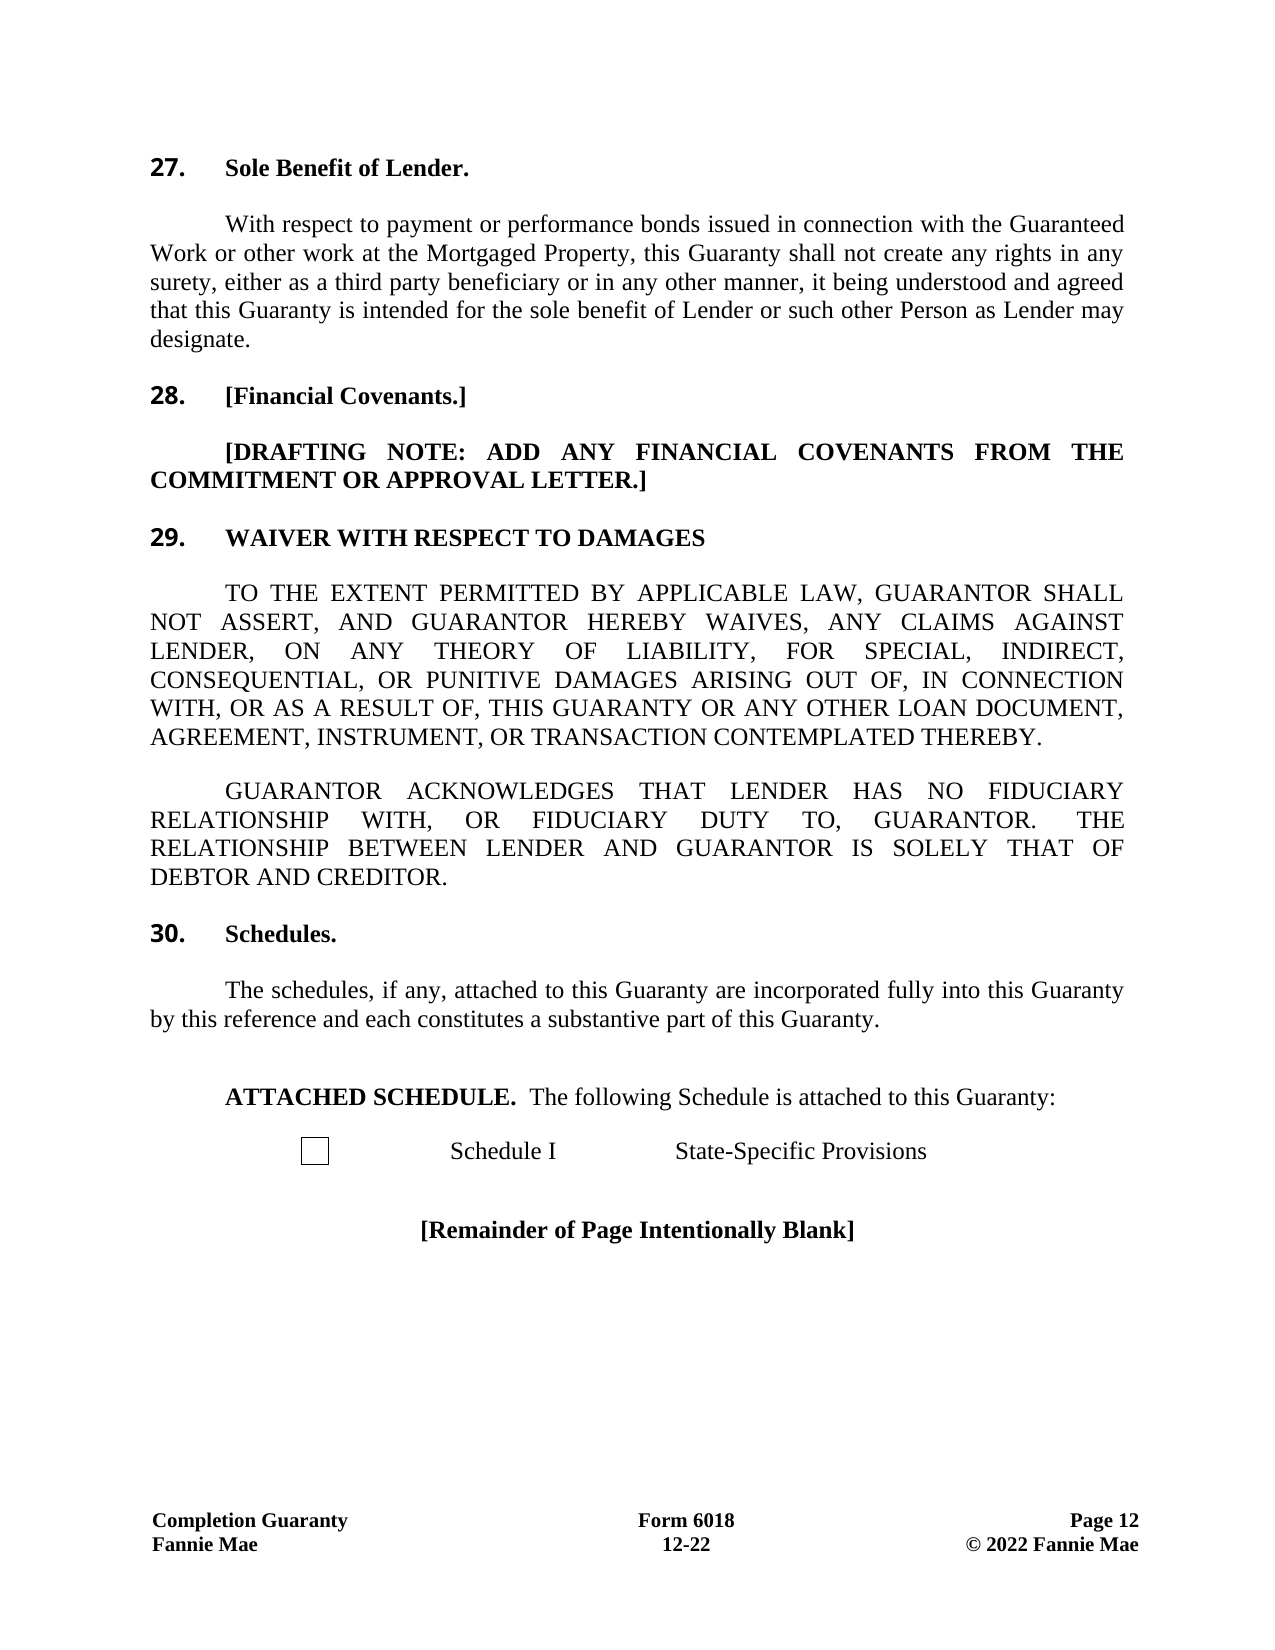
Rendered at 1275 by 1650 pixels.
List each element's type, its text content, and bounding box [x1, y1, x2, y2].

text ATTACHED SCHEDULE. The following Schedule is attached to this Guaranty: [150, 1082, 1125, 1111]
subtitle Sole Benefit of Lender. [150, 150, 1125, 184]
text [DRAFTING NOTE: ADD ANY FINANCIAL COVENANTS FROM THE COMMITMENT OR APPROVAL LETTER.] [150, 437, 1125, 494]
list TO THE EXTENT PERMITTED BY APPLICABLE LAW, GUARANTOR SHALL NOT ASSERT, AND GUARANTOR HEREBY WAIVES, ANY CLAIMS AGAINST LENDER, ON ANY THEORY OF LIABILITY, FOR SPECIAL, INDIRECT, CONSEQUENTIAL, OR PUNITIVE DAMAGES ARISING OUT OF, IN CONNECTION WITH, OR AS A RESULT OF, THIS GUARANTY OR ANY OTHER LOAN DOCUMENT, AGREEMENT, INSTRUMENT, OR TRANSACTION CONTEMPLATED THEREBY. [150, 578, 1125, 751]
subtitle WAIVER WITH RESPECT TO DAMAGES [150, 519, 1125, 553]
text With respect to payment or performance bonds issued in connection with the Guaranteed Work or other work at the Mortgaged Property, this Guaranty shall not create any rights in any surety, either as a third party beneficiary or in any other manner, it being understood and agreed that this Guaranty is intended for the sole benefit of Lender or such other Person as Lender may designate. [150, 209, 1125, 353]
text [Remainder of Page Intentionally Blank] [150, 1215, 1125, 1244]
subtitle [Financial Covenants.] [150, 378, 1125, 412]
text Schedule I State-Specific Provisions [300, 1136, 1125, 1165]
text The schedules, if any, attached to this Guaranty are incorporated fully into this Guaranty by this reference and each constitutes a substantive part of this Guaranty. [150, 975, 1125, 1032]
subtitle Schedules. [150, 916, 1125, 950]
list GUARANTOR ACKNOWLEDGES THAT LENDER HAS NO FIDUCIARY RELATIONSHIP WITH, OR FIDUCIARY DUTY TO, GUARANTOR. THE RELATIONSHIP BETWEEN LENDER AND GUARANTOR IS SOLELY THAT OF DEBTOR AND CREDITOR. [150, 776, 1125, 891]
